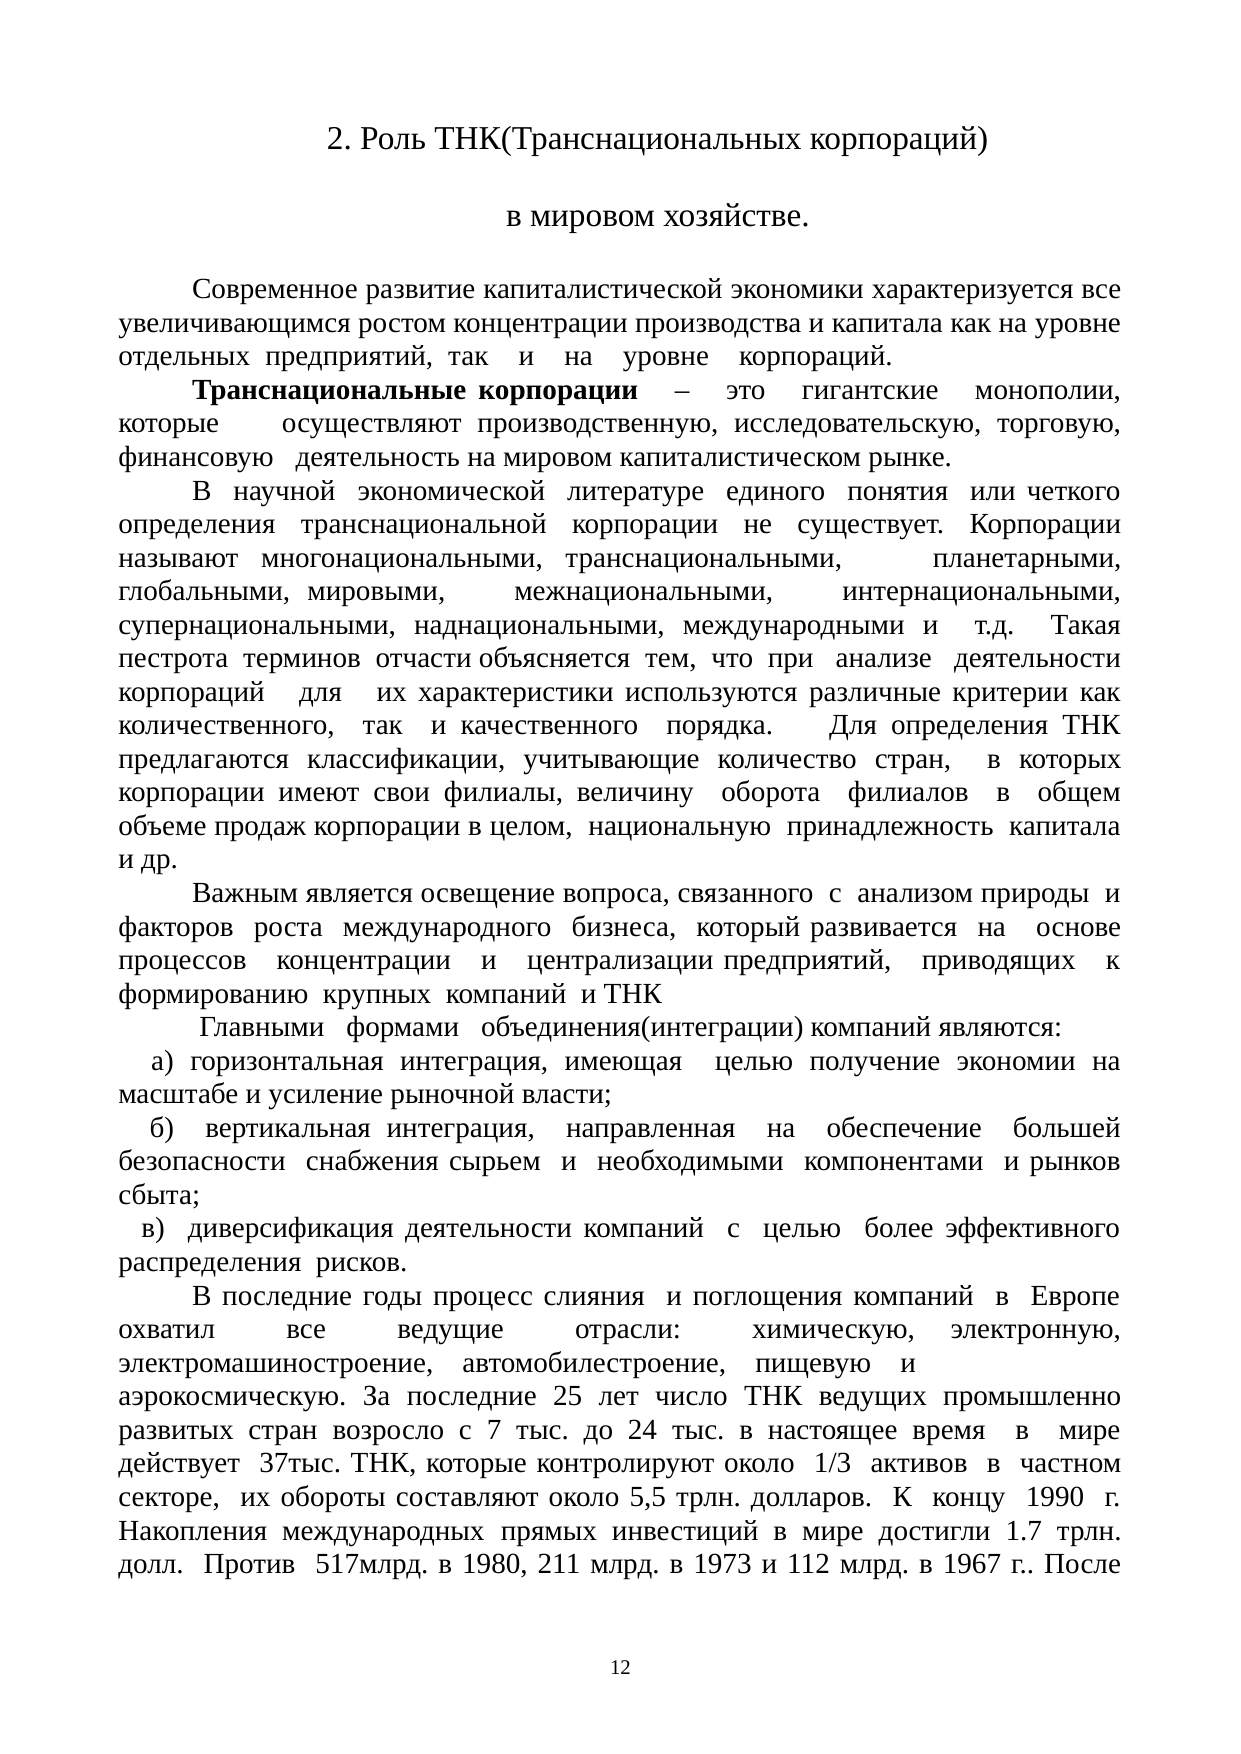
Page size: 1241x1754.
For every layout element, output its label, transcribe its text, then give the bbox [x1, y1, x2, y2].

text Главными формами объединения(интеграции) компаний являются: [118, 1009, 1122, 1043]
text Современное развитие капиталистической экономики характеризуется все увеличивающимся ростом концентрации производства и капитала как на уровне отдельных предприятий, так и на уровне корпораций. Транснациональные корпорации – это гигантские монополии, которые осуществляют производственную, исследовательскую, торговую, финансовую деятельность на мировом капиталистическом рынке. [118, 271, 1122, 473]
text в мировом хозяйстве. [193, 195, 1122, 233]
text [118, 1378, 1122, 1580]
text б) вертикальная интеграция, направленная на обеспечение большей безопасности снабжения сырьем и необходимыми компонентами и рынков сбыта; [118, 1110, 1122, 1211]
text в) диверсификация деятельности компаний с целью более эффективного распределения рисков. [118, 1211, 1122, 1278]
text В научной экономической литературе единого понятия или четкого определения транснациональной корпорации не существует. Корпорации называют многонациональными, транснациональными, планетарными, глобальными, мировыми, межнациональными, интернациональными, супернациональными, наднациональными, международными и т.д. Такая пестрота терминов отчасти объясняется тем, что при анализе деятельности корпораций для их характеристики используются различные критерии как количественного, так и качественного порядка. Для определения ТНК предлагаются классификации, учитывающие количество стран, в которых корпорации имеют свои филиалы, величину оборота филиалов в общем объеме продаж корпорации в целом, национальную принадлежность капитала и др. [118, 473, 1122, 875]
text 2. Роль ТНК(Транснациональных корпораций) [193, 118, 1122, 156]
text В последние годы процесс слияния и поглощения компаний в Европе охватил все ведущие отрасли: химическую, электронную, электромашиностроение, автомобилестроение, пищевую и [118, 1278, 1122, 1378]
text Важным является освещение вопроса, связанного с анализом природы и факторов роста международного бизнеса, который развивается на основе процессов концентрации и централизации предприятий, приводящих к формированию крупных компаний и ТНК [118, 875, 1122, 1009]
text а) горизонтальная интеграция, имеющая целью получение экономии на масштабе и усиление рыночной власти; [118, 1043, 1122, 1110]
